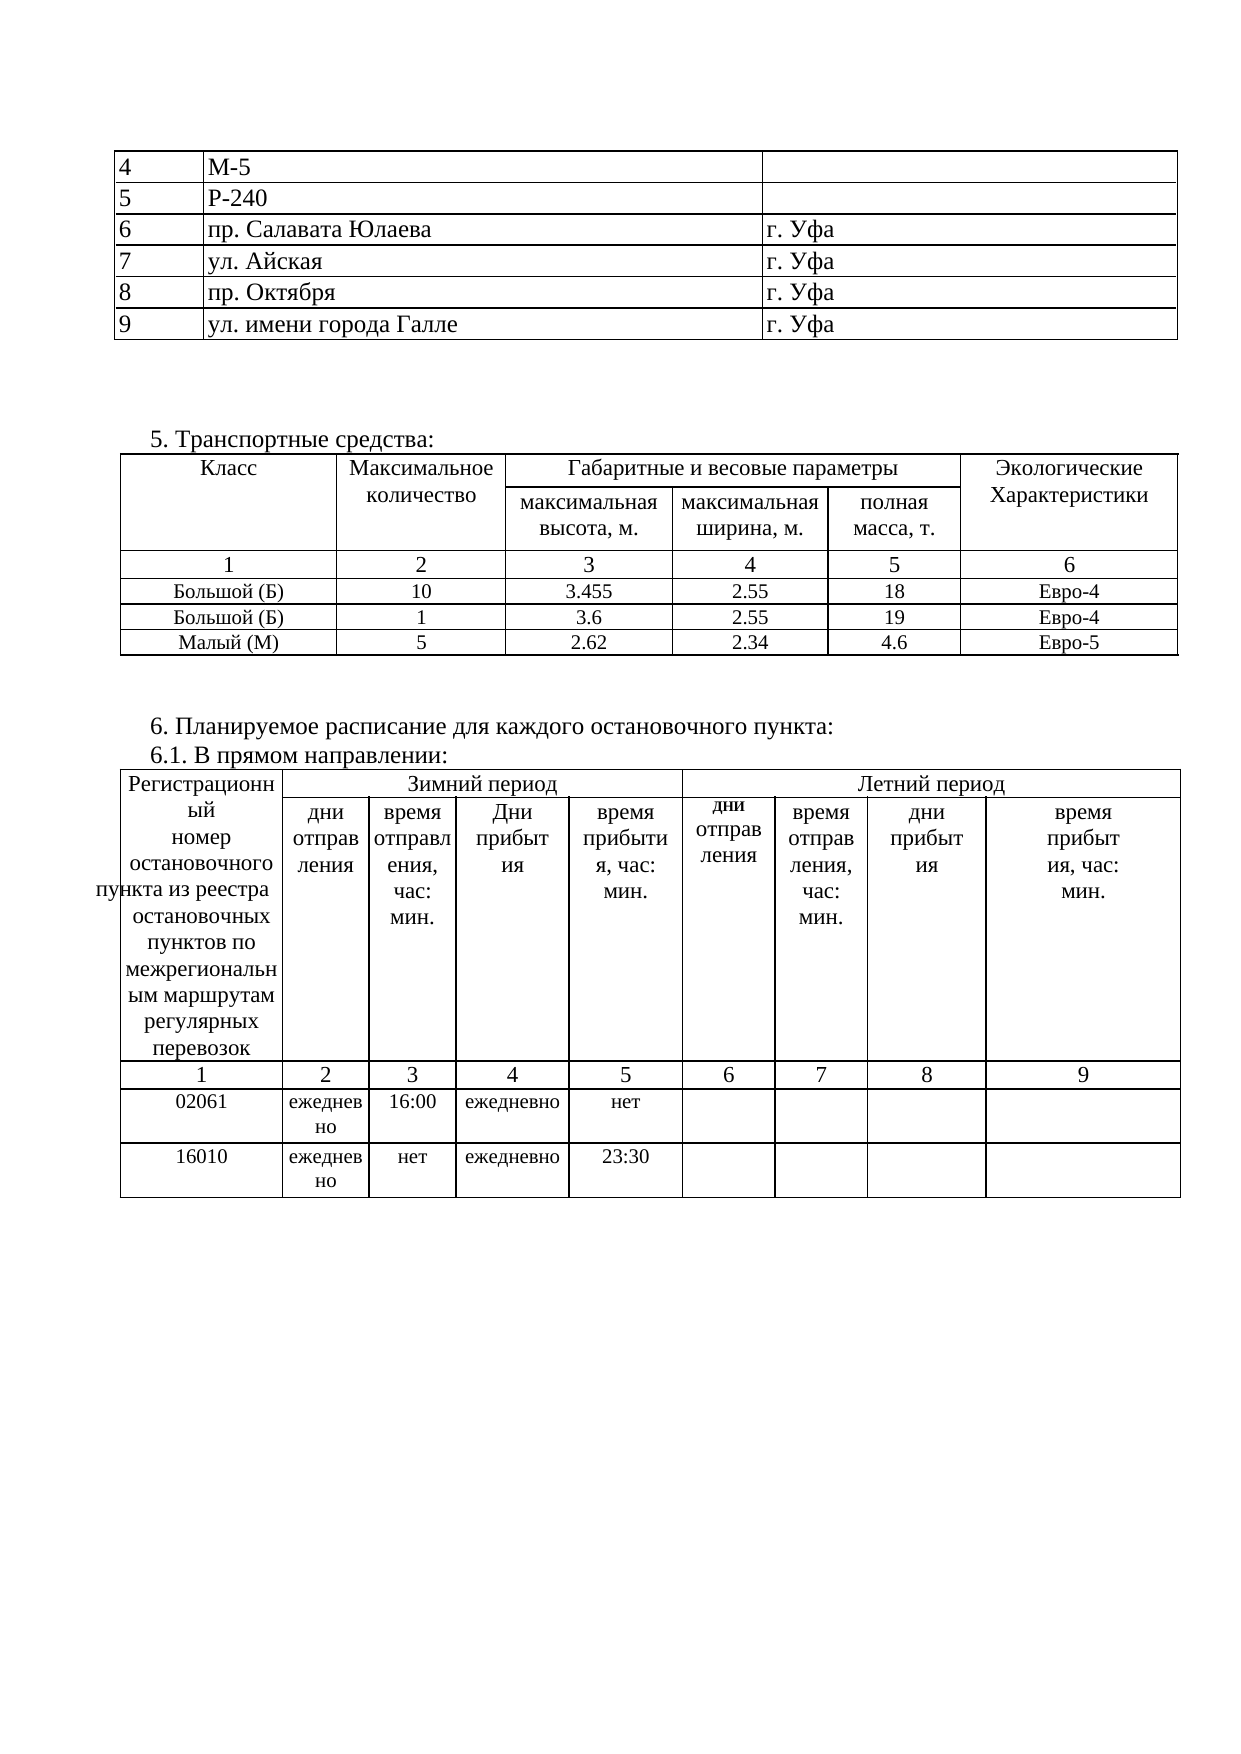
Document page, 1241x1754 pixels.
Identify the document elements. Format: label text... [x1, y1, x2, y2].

table_cell [683, 1144, 774, 1197]
text 5. Транспортные средства: [150, 424, 1090, 453]
table_cell г. Уфа [763, 307, 1177, 339]
table_cell время отправл ения, час: мин. [370, 798, 455, 1060]
text 6. Планируемое расписание для каждого остановочного пункта: [150, 711, 1090, 740]
table_cell дни прибыт ия [868, 798, 985, 1060]
table_cell 5 [115, 183, 203, 213]
table_cell ежедневно [457, 1144, 568, 1197]
table_cell Большой (Б) [121, 605, 336, 629]
table_cell ежедневно [283, 1090, 368, 1142]
table_cell 3.455 [506, 579, 672, 603]
table_cell 2 [283, 1062, 368, 1088]
table_cell 16010 [121, 1144, 282, 1197]
table_cell 4 [457, 1062, 568, 1088]
table_cell Евро-4 [961, 605, 1177, 629]
table_cell 18 [829, 579, 960, 603]
table_cell 2.62 [506, 630, 672, 654]
table_cell 10 [337, 579, 505, 603]
table_cell время прибыти я, час: мин. [570, 798, 682, 1060]
table_cell 23:30 [570, 1144, 682, 1197]
table_cell 2.55 [673, 605, 827, 629]
table_cell 1 [337, 605, 505, 629]
table_cell 4.6 [829, 630, 960, 654]
table_cell 2.34 [673, 630, 827, 654]
table_cell 3.6 [506, 605, 672, 629]
table_cell 8 [115, 277, 203, 307]
table_cell г. Уфа [763, 213, 1177, 244]
table_cell 6 [683, 1062, 774, 1088]
table_cell ежедневно [457, 1090, 568, 1142]
table_cell г. Уфа [763, 276, 1177, 307]
table_header Класс [121, 455, 336, 549]
table_header Максимальное количество [337, 455, 505, 549]
table_cell ежедневно [283, 1144, 368, 1197]
table_header Экологические Характеристики [961, 455, 1177, 549]
table_cell максимальная ширина, м. [673, 488, 827, 549]
table_cell Малый (М) [121, 630, 336, 654]
table_cell 9 [115, 308, 203, 339]
table_cell 2.55 [673, 579, 827, 603]
table_cell 6 [961, 551, 1177, 577]
table_cell 9 [987, 1062, 1180, 1088]
table_header Габаритные и весовые параметры [506, 455, 960, 486]
table_cell нет [570, 1090, 682, 1142]
table_cell 02061 [121, 1090, 282, 1142]
text 6.1. В прямом направлении: [150, 740, 1090, 768]
table_cell максимальная высота, м. [506, 488, 672, 549]
table_cell нет [370, 1144, 455, 1197]
table_cell 5 [829, 551, 960, 577]
table_header Регистрационный номер остановочного пункта из реестра остановочных пунктов по межрегиональным маршрутам регулярных перевозок [121, 770, 282, 1060]
table_cell 1 [121, 551, 336, 577]
table_cell 2 [337, 551, 505, 577]
table_cell 5 [570, 1062, 682, 1088]
table_cell [987, 1090, 1180, 1142]
table_cell 1 [121, 1062, 282, 1088]
table_header Летний период [683, 770, 1180, 796]
table_cell ул. имени города Галле [204, 309, 762, 339]
table_cell 4 [115, 152, 203, 181]
table_cell Евро-4 [961, 579, 1177, 603]
table_cell ул. Айская [204, 246, 762, 276]
table_cell время отправ ления, час: мин. [776, 798, 867, 1060]
table_cell М-5 [204, 152, 762, 181]
table_cell Большой (Б) [121, 579, 336, 603]
table_cell [776, 1144, 867, 1197]
table_cell Евро-5 [961, 630, 1177, 654]
table_header Зимний период [283, 770, 682, 796]
table_cell 5 [337, 630, 505, 654]
table_cell 8 [868, 1062, 985, 1088]
table_cell г. Уфа [763, 244, 1177, 276]
table_cell [868, 1090, 985, 1142]
table_cell 6 [115, 214, 203, 244]
table_cell пр. Октября [204, 277, 762, 307]
table_cell время прибыт ия, час: мин. [987, 798, 1180, 1060]
table_cell пр. Салавата Юлаева [204, 215, 762, 244]
table_cell Р-240 [204, 183, 762, 213]
table_cell 7 [115, 245, 203, 276]
table_cell [987, 1144, 1180, 1197]
table_cell [763, 152, 1177, 181]
table_cell [763, 181, 1177, 213]
table_cell полная масса, т. [829, 488, 960, 549]
table_cell 3 [370, 1062, 455, 1088]
table_cell 16:00 [370, 1090, 455, 1142]
table_cell 7 [776, 1062, 867, 1088]
table_cell Дни прибыт ия [457, 798, 568, 1060]
table_cell [683, 1090, 774, 1142]
table_cell 3 [506, 551, 672, 577]
table_cell дни отправ ления [283, 798, 368, 1060]
table_cell [868, 1144, 985, 1197]
table_cell 4 [673, 551, 827, 577]
table_cell [776, 1090, 867, 1142]
table_cell 19 [829, 605, 960, 629]
table_cell ДНИ отправ ления [683, 798, 774, 1060]
